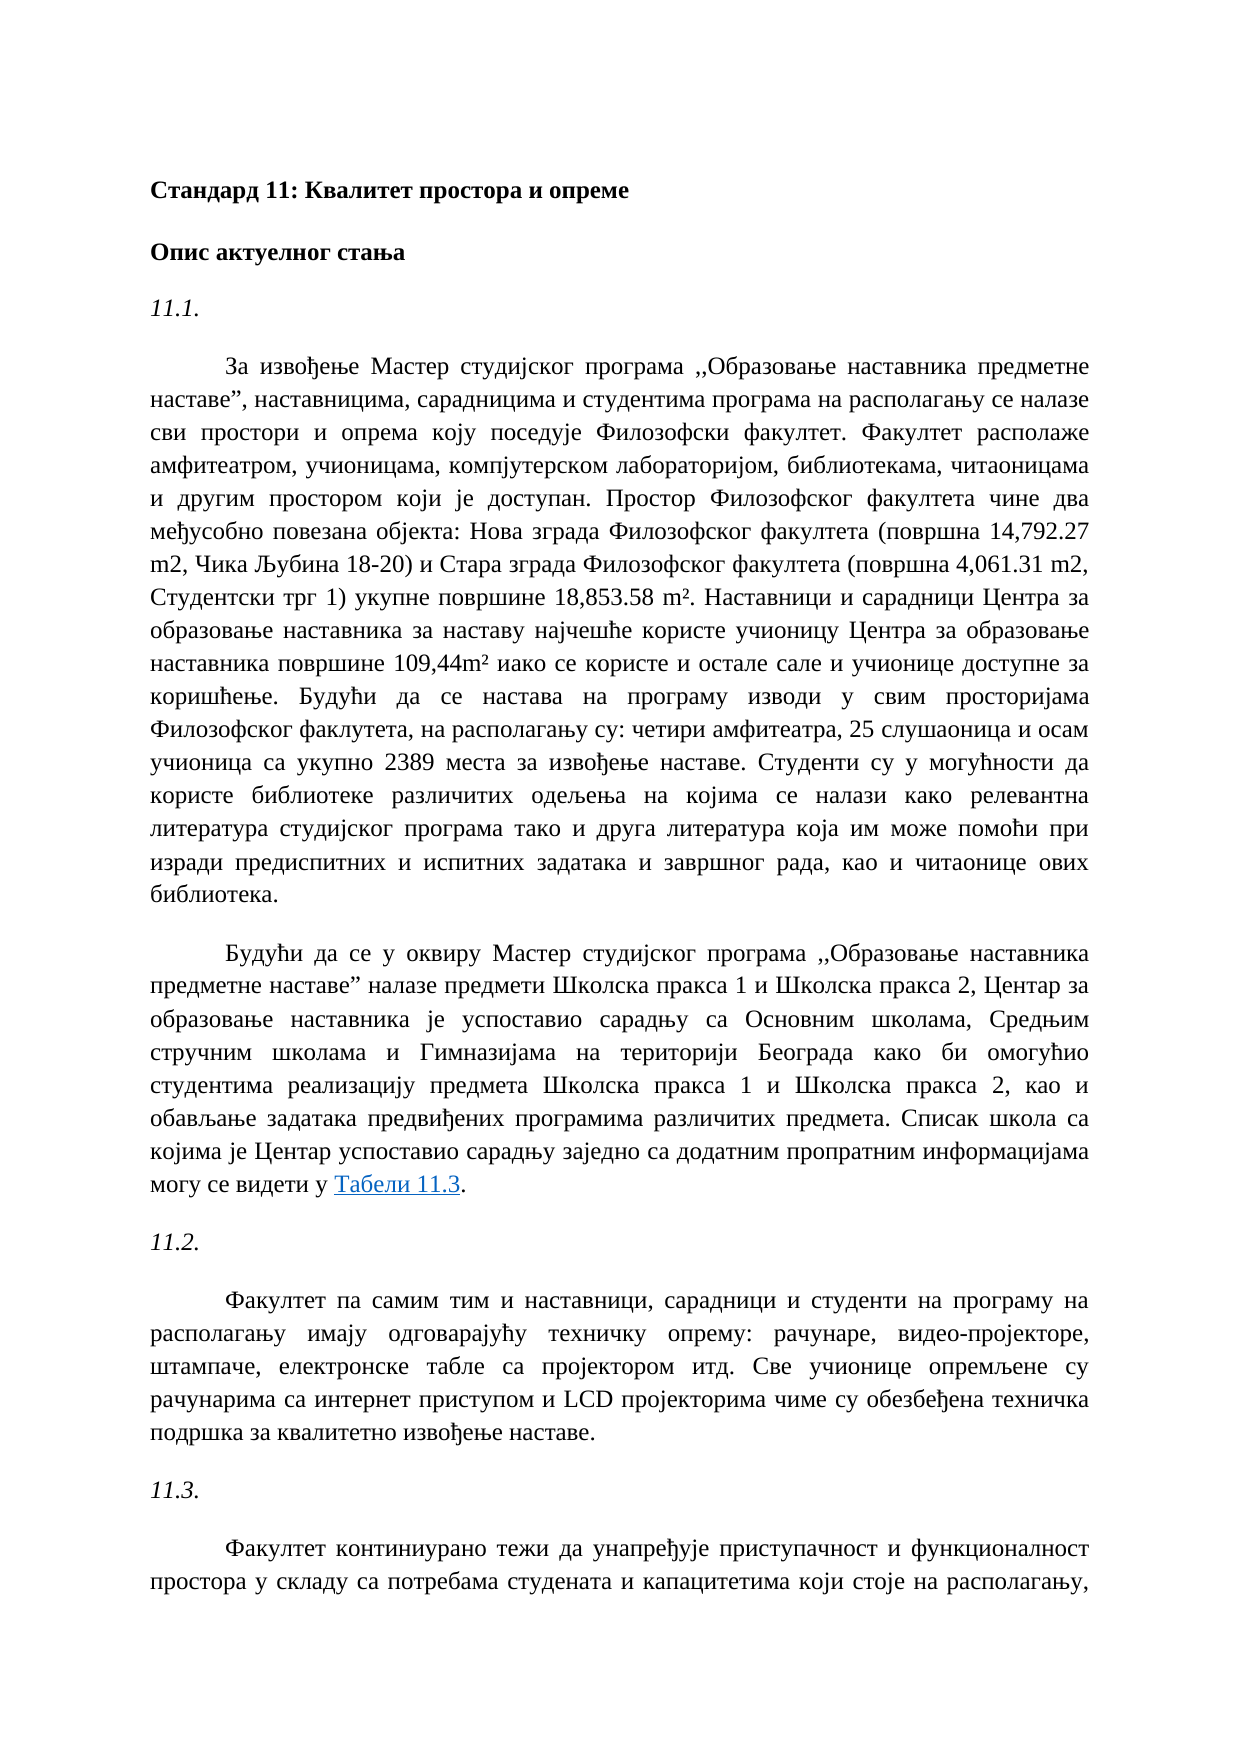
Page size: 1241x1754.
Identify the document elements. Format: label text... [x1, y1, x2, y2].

subtitle Опис актуелног стања [150, 237, 1090, 266]
text 11.2. [150, 1227, 1090, 1256]
text Факултет па самим тим и наставници, сарадници и студенти на програму на располагању имају одговарајућу техничку опрему: рачунаре, видео-пројекторе, штампаче, електронске табле са пројектором итд. Све учионице опремљене су рачунарима са интернет приступом и LCD пројекторима чиме су обезбеђена техничка подршка за квалитетно извођење наставе. [150, 1285, 1090, 1446]
text 11.1. [150, 293, 1090, 322]
text За извођење Мастер студијског програма ,,Образовање наставника предметне наставе”, наставницима, сарадницима и студентима програма на располагању се налазе сви простори и опрема коју поседује Филозофски факултет. Факултет располаже амфитеатром, учионицама, компјутерском лабораторијом, библиотекама, читаоницама и другим простором који је доступан. Простор Филозофског факултета чине два међусобно повезана објекта: Нова зграда Филозофског факултета (површна 14,792.27 m2, Чика Љубина 18-20) и Стара зграда Филозофског факултета (површна 4,061.31 m2, Студентски трг 1) укупне површине 18,853.58 m². Наставници и сарадници Центра за образовање наставника за наставу најчешће користе учионицу Центра за образовање наставника површине 109,44m² иако се користе и остале сале и учионице доступне за коришћење. Будући да се настава на програму изводи у свим просторијама Филозофског факлутета, на располагању су: четири амфитеатра, 25 слушаоница и осам учионица са укупно 2389 места за извођење наставе. Студенти су у могућности да користе библиотеке различитих одељења на којима се налази како релевантна литература студијског програма тако и друга литература која им може помоћи при изради предиспитних и испитних задатака и завршног рада, као и читаонице ових библиотека. [150, 351, 1090, 908]
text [150, 1533, 1090, 1595]
subtitle Стандард 11: Квалитет простора и опреме [150, 175, 1090, 204]
text 11.3. [150, 1475, 1090, 1504]
text Будући да се у оквиру Мастер студијског програма ,,Образовање наставника предметне наставе” налазе предмети Школска пракса 1 и Школска пракса 2, Центар за образовање наставника је успоставио сарадњу са Основним школама, Средњим стручним школама и Гимназијама на територији Београда како би омогућио студентима реализацију предмета Школска пракса 1 и Школска пракса 2, као и обављање задатака предвиђених програмима различитих предмета. Списак школа са којима је Центар успоставио сарадњу заједно са додатним пропратним информацијама могу се видети у Табели 11.3. [150, 938, 1090, 1197]
